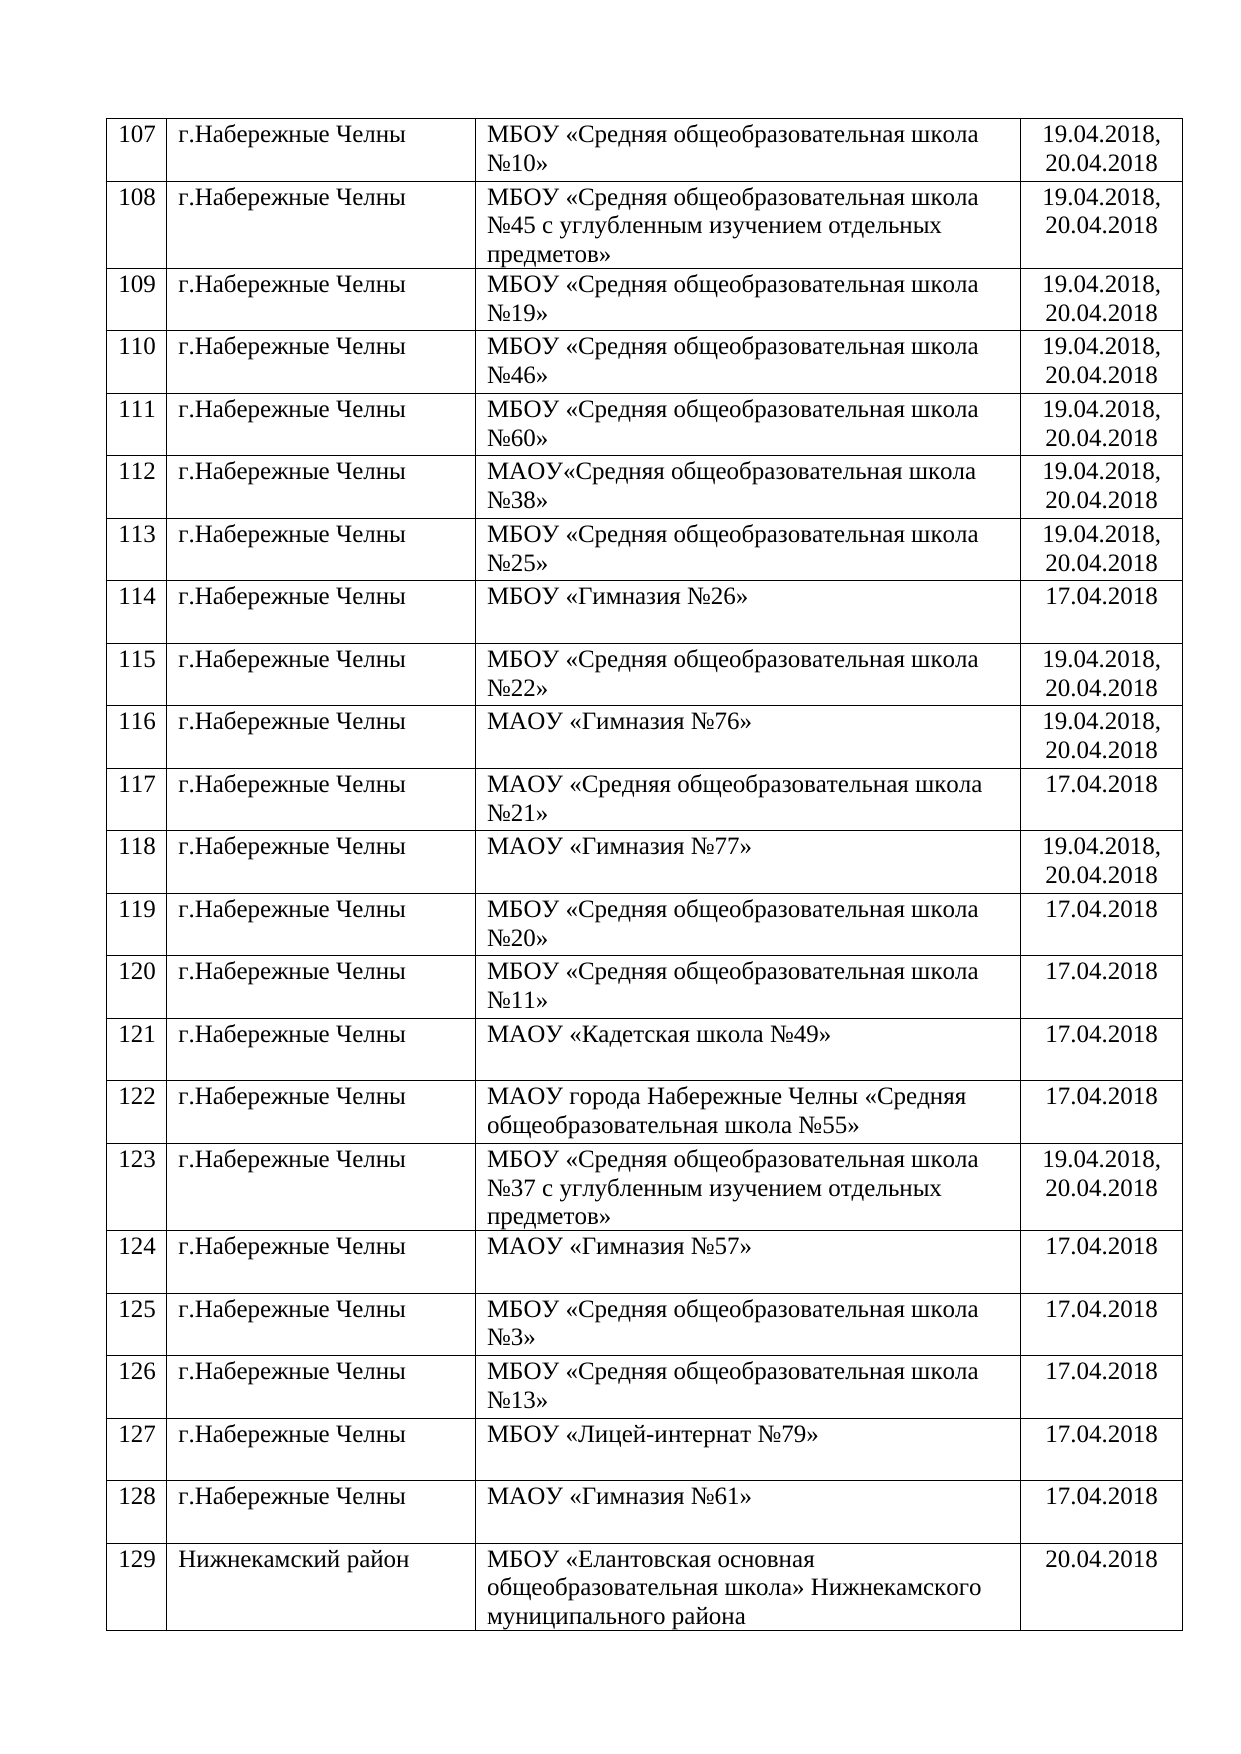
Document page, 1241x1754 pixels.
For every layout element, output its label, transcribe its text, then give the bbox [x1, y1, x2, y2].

table_cell г.Набережные Челны [167, 119, 475, 181]
table_cell 17.04.2018 [1021, 1356, 1182, 1418]
table_cell 114 [107, 581, 166, 643]
table_cell 19.04.2018, 20.04.2018 [1021, 519, 1182, 580]
table_cell МБОУ «Средняя общеобразовательная школа №19» [476, 269, 1020, 330]
table_cell 17.04.2018 [1021, 894, 1182, 955]
table_cell 20.04.2018 [1021, 1544, 1182, 1630]
table_cell г.Набережные Челны [167, 769, 475, 830]
table_cell 19.04.2018, 20.04.2018 [1021, 831, 1182, 893]
table_cell 110 [107, 331, 166, 393]
table_cell МБОУ «Средняя общеобразовательная школа №60» [476, 394, 1020, 455]
table_cell МАОУ «Гимназия №57» [476, 1231, 1020, 1293]
table_cell 122 [107, 1081, 166, 1143]
table_cell г.Набережные Челны [167, 1081, 475, 1143]
table_cell 19.04.2018, 20.04.2018 [1021, 394, 1182, 455]
table_cell 17.04.2018 [1021, 581, 1182, 643]
table_cell 123 [107, 1144, 166, 1230]
table_cell МБОУ «Лицей-интернат №79» [476, 1419, 1020, 1480]
table_cell 112 [107, 456, 166, 518]
table_cell МБОУ «Средняя общеобразовательная школа №10» [476, 119, 1020, 181]
table_cell г.Набережные Челны [167, 1481, 475, 1543]
table_cell МБОУ «Гимназия №26» [476, 581, 1020, 643]
table_cell 126 [107, 1356, 166, 1418]
table_cell 111 [107, 394, 166, 455]
table_cell 118 [107, 831, 166, 893]
table_cell 113 [107, 519, 166, 580]
table_cell 17.04.2018 [1021, 1294, 1182, 1355]
table_cell МБОУ «Средняя общеобразовательная школа №20» [476, 894, 1020, 955]
table_cell г.Набережные Челны [167, 706, 475, 768]
table_cell 128 [107, 1481, 166, 1543]
table_cell г.Набережные Челны [167, 1144, 475, 1230]
table_cell г.Набережные Челны [167, 1294, 475, 1355]
table_cell 119 [107, 894, 166, 955]
table_cell 124 [107, 1231, 166, 1293]
table_cell МАОУ «Кадетская школа №49» [476, 1019, 1020, 1080]
table_cell Нижнекамский район [167, 1544, 475, 1630]
table_cell 17.04.2018 [1021, 1019, 1182, 1080]
table_cell 116 [107, 706, 166, 768]
table_cell г.Набережные Челны [167, 894, 475, 955]
table_cell 17.04.2018 [1021, 769, 1182, 830]
table_cell 117 [107, 769, 166, 830]
table_cell 129 [107, 1544, 166, 1630]
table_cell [1021, 119, 1182, 181]
table_cell МБОУ «Средняя общеобразовательная школа №37 с углубленным изучением отдельных предметов» [476, 1144, 1020, 1230]
table_cell МБОУ «Средняя общеобразовательная школа №13» [476, 1356, 1020, 1418]
table_cell г.Набережные Челны [167, 1419, 475, 1480]
table_cell МБОУ «Средняя общеобразовательная школа №11» [476, 956, 1020, 1018]
table_cell 115 [107, 644, 166, 705]
table_cell 19.04.2018, 20.04.2018 [1021, 182, 1182, 268]
table_cell 17.04.2018 [1021, 1481, 1182, 1543]
table_cell МБОУ «Средняя общеобразовательная школа №46» [476, 331, 1020, 393]
table_cell г.Набережные Челны [167, 581, 475, 643]
table_cell МАОУ «Гимназия №77» [476, 831, 1020, 893]
table_cell 19.04.2018, 20.04.2018 [1021, 644, 1182, 705]
table_cell 19.04.2018, 20.04.2018 [1021, 706, 1182, 768]
table_cell МБОУ «Средняя общеобразовательная школа №45 с углубленным изучением отдельных предметов» [476, 182, 1020, 268]
table_cell 108 [107, 182, 166, 268]
table_cell г.Набережные Челны [167, 1231, 475, 1293]
table_cell 125 [107, 1294, 166, 1355]
table_cell 19.04.2018, 20.04.2018 [1021, 456, 1182, 518]
table_cell г.Набережные Челны [167, 456, 475, 518]
table_cell 17.04.2018 [1021, 1419, 1182, 1480]
table_cell 17.04.2018 [1021, 1231, 1182, 1293]
table_cell МБОУ «Елантовская основная общеобразовательная школа» Нижнекамского муниципального района [476, 1544, 1020, 1630]
table_cell г.Набережные Челны [167, 519, 475, 580]
table_cell 17.04.2018 [1021, 1081, 1182, 1143]
table_cell МАОУ «Средняя общеобразовательная школа №21» [476, 769, 1020, 830]
table_cell 19.04.2018, 20.04.2018 [1021, 269, 1182, 330]
table_cell г.Набережные Челны [167, 269, 475, 330]
table_cell 127 [107, 1419, 166, 1480]
table_cell г.Набережные Челны [167, 1356, 475, 1418]
table_cell МБОУ «Средняя общеобразовательная школа №3» [476, 1294, 1020, 1355]
table_cell г.Набережные Челны [167, 331, 475, 393]
table_cell МБОУ «Средняя общеобразовательная школа №22» [476, 644, 1020, 705]
table_cell 19.04.2018, 20.04.2018 [1021, 1144, 1182, 1230]
table_cell г.Набережные Челны [167, 831, 475, 893]
table_cell МАОУ«Средняя общеобразовательная школа №38» [476, 456, 1020, 518]
table_cell МАОУ «Гимназия №61» [476, 1481, 1020, 1543]
table_cell 121 [107, 1019, 166, 1080]
table_cell г.Набережные Челны [167, 956, 475, 1018]
table_cell МАОУ «Гимназия №76» [476, 706, 1020, 768]
table_cell г.Набережные Челны [167, 1019, 475, 1080]
table_cell 109 [107, 269, 166, 330]
table_cell МБОУ «Средняя общеобразовательная школа №25» [476, 519, 1020, 580]
table_cell г.Набережные Челны [167, 394, 475, 455]
table_cell МАОУ города Набережные Челны «Средняя общеобразовательная школа №55» [476, 1081, 1020, 1143]
table_cell 19.04.2018, 20.04.2018 [1021, 331, 1182, 393]
table_cell г.Набережные Челны [167, 644, 475, 705]
table_cell 107 [107, 119, 166, 181]
table_cell г.Набережные Челны [167, 182, 475, 268]
table_cell 120 [107, 956, 166, 1018]
table_cell 17.04.2018 [1021, 956, 1182, 1018]
